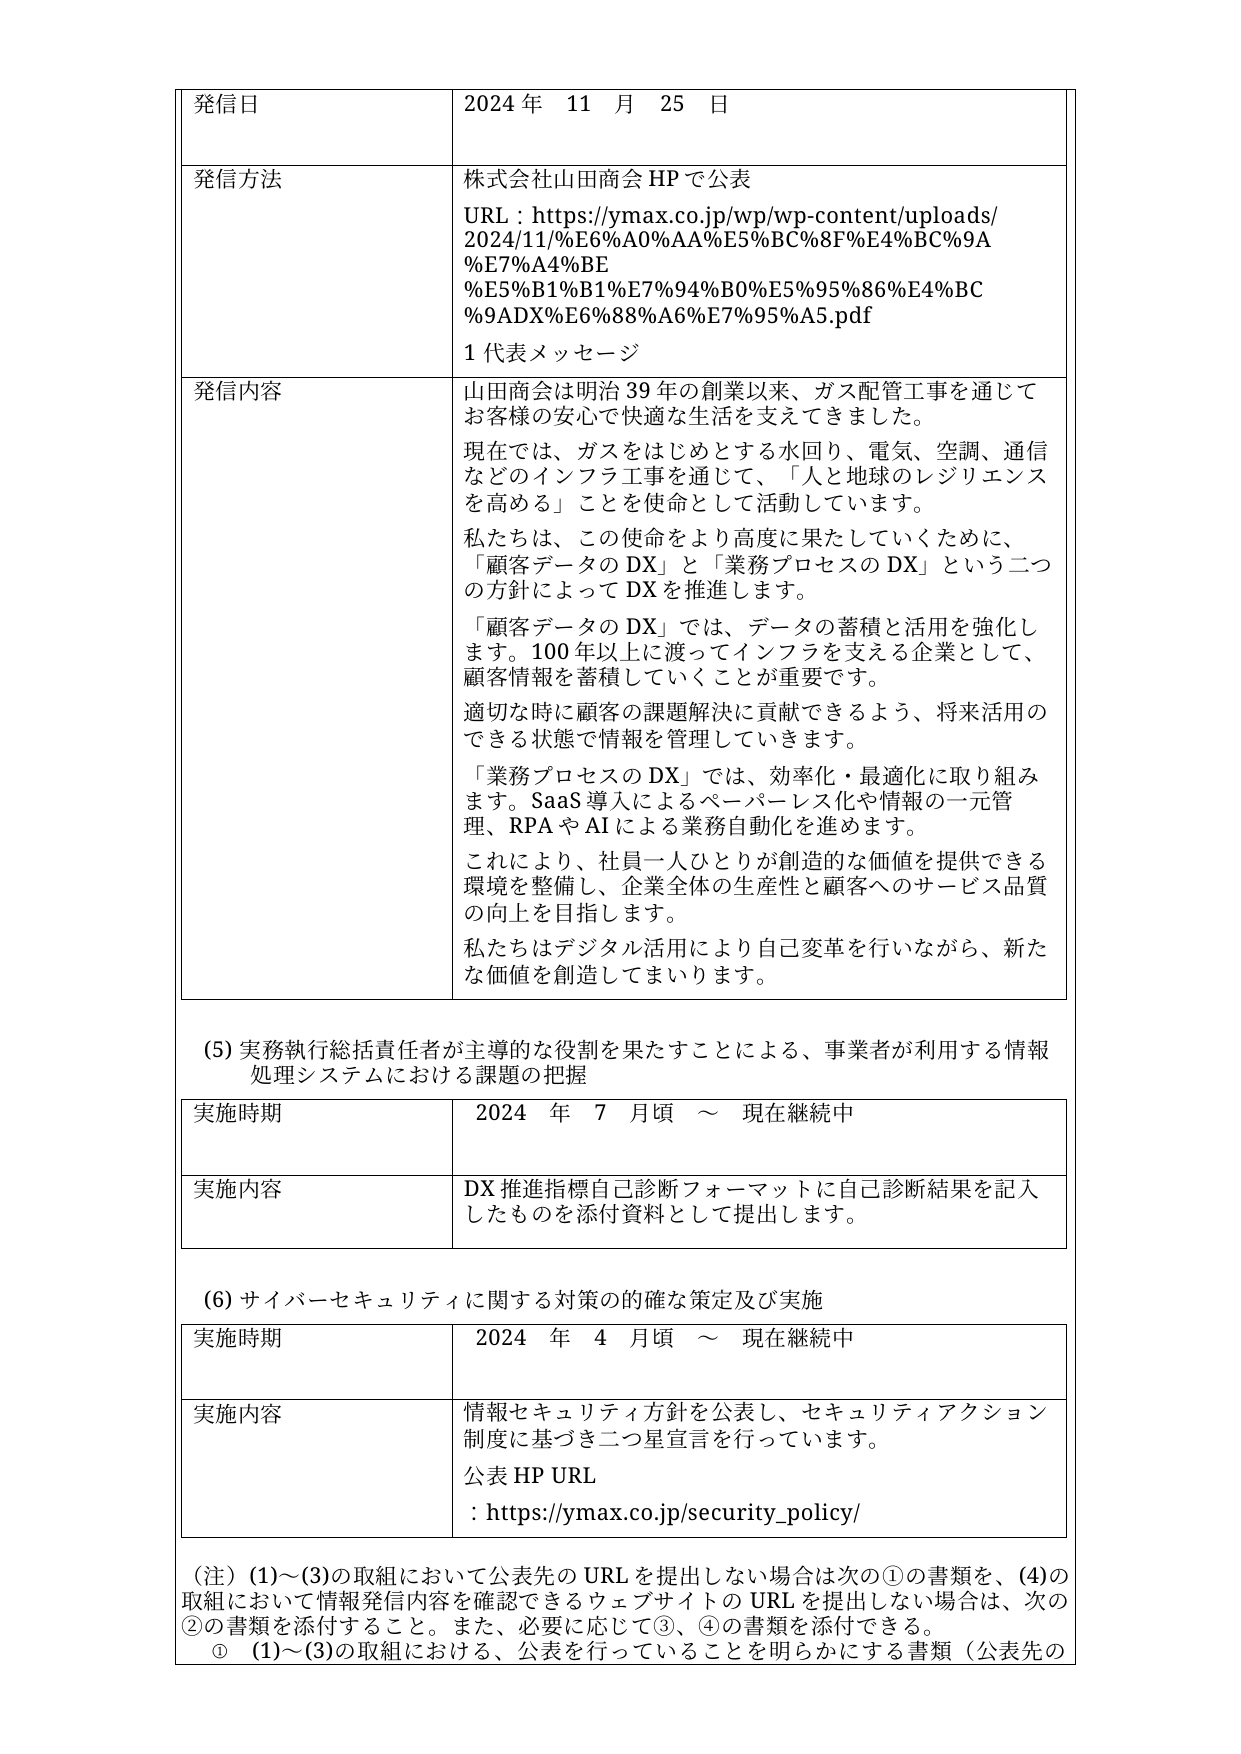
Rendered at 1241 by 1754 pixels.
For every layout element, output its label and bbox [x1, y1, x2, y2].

table_cell [176, 90, 1075, 1664]
